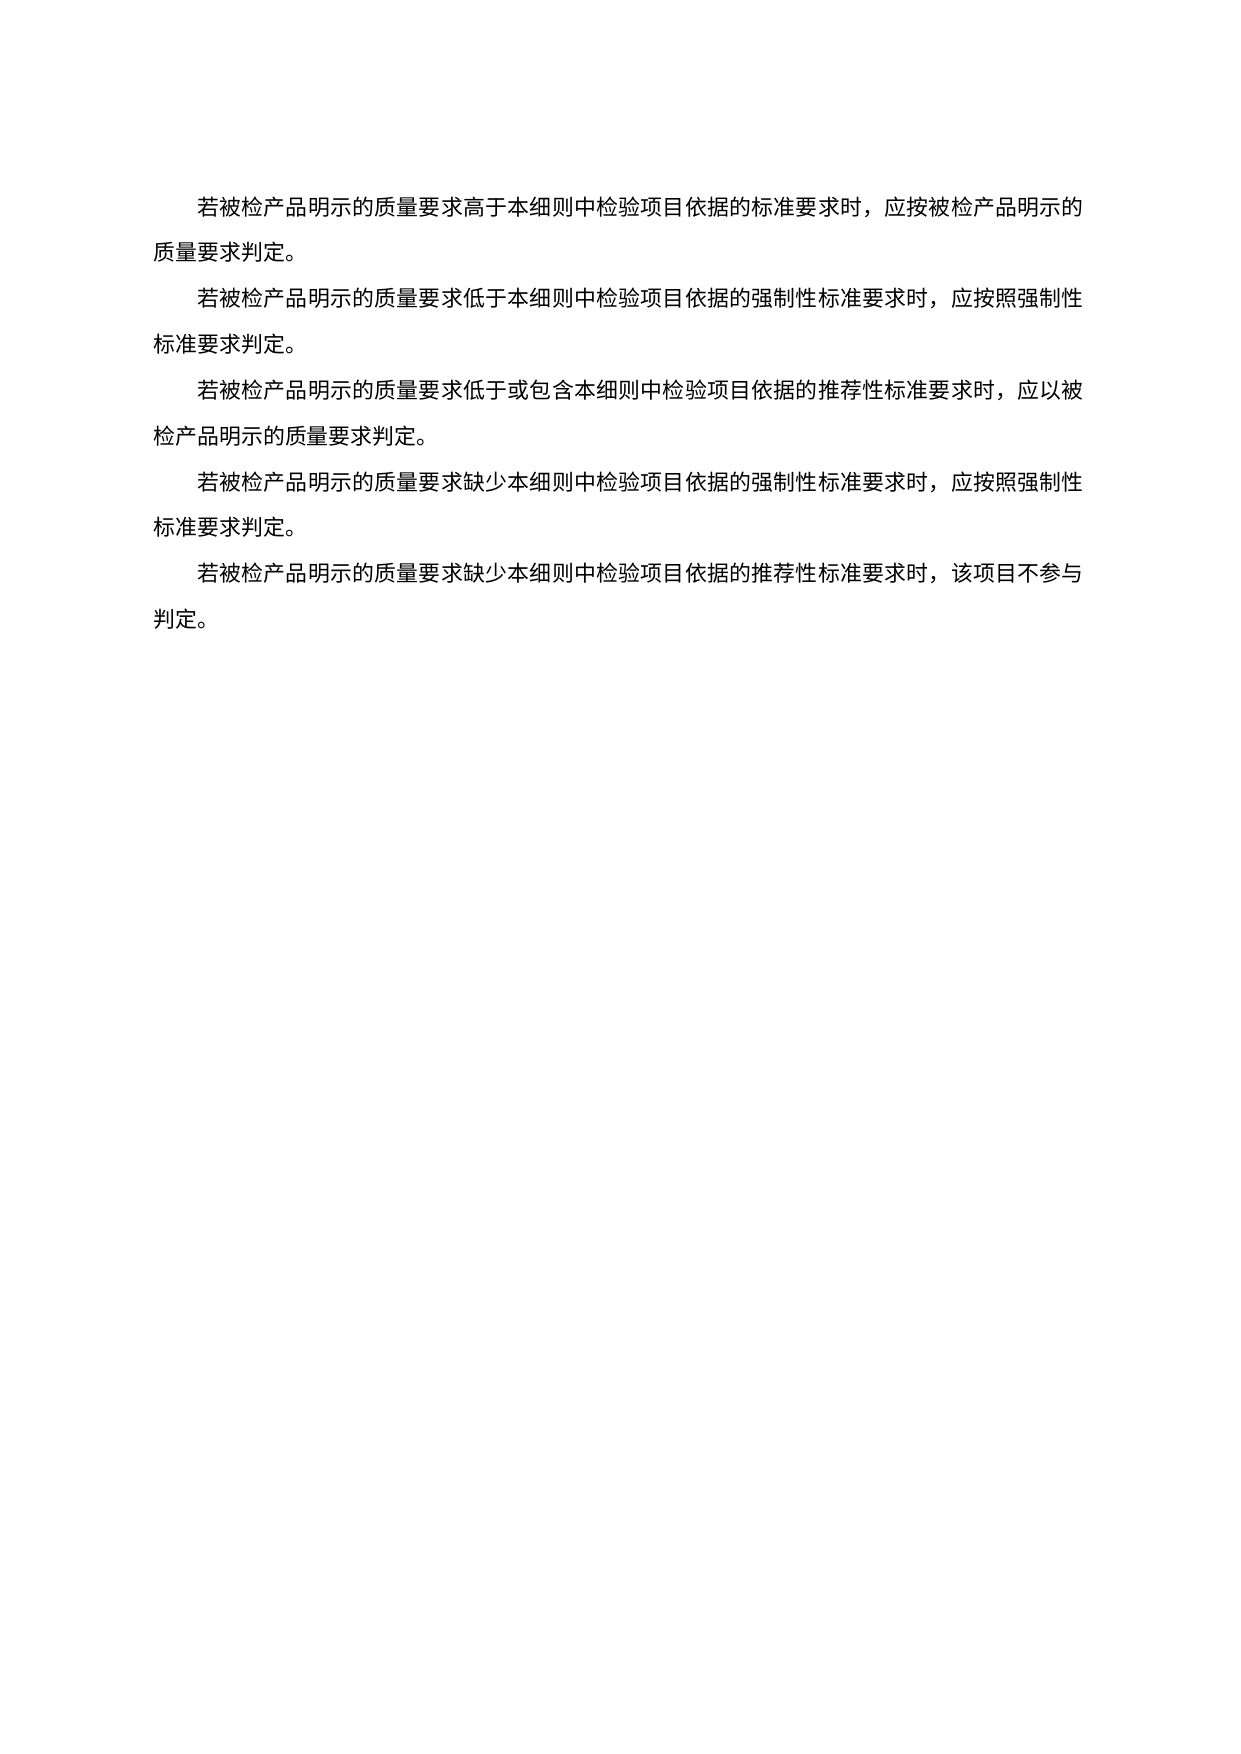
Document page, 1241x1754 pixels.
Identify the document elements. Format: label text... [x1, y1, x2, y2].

text 若被检产品明示的质量要求高于本细则中检验项目依据的标准要求时，应按被检产品明示的质量要求判定。 [153, 178, 1087, 270]
text 若被检产品明示的质量要求缺少本细则中检验项目依据的推荐性标准要求时，该项目不参与判定。 [153, 545, 1087, 637]
text 若被检产品明示的质量要求缺少本细则中检验项目依据的强制性标准要求时，应按照强制性标准要求判定。 [153, 453, 1087, 545]
text 若被检产品明示的质量要求低于本细则中检验项目依据的强制性标准要求时，应按照强制性标准要求判定。 [153, 270, 1087, 362]
text 若被检产品明示的质量要求低于或包含本细则中检验项目依据的推荐性标准要求时，应以被检产品明示的质量要求判定。 [153, 362, 1087, 453]
